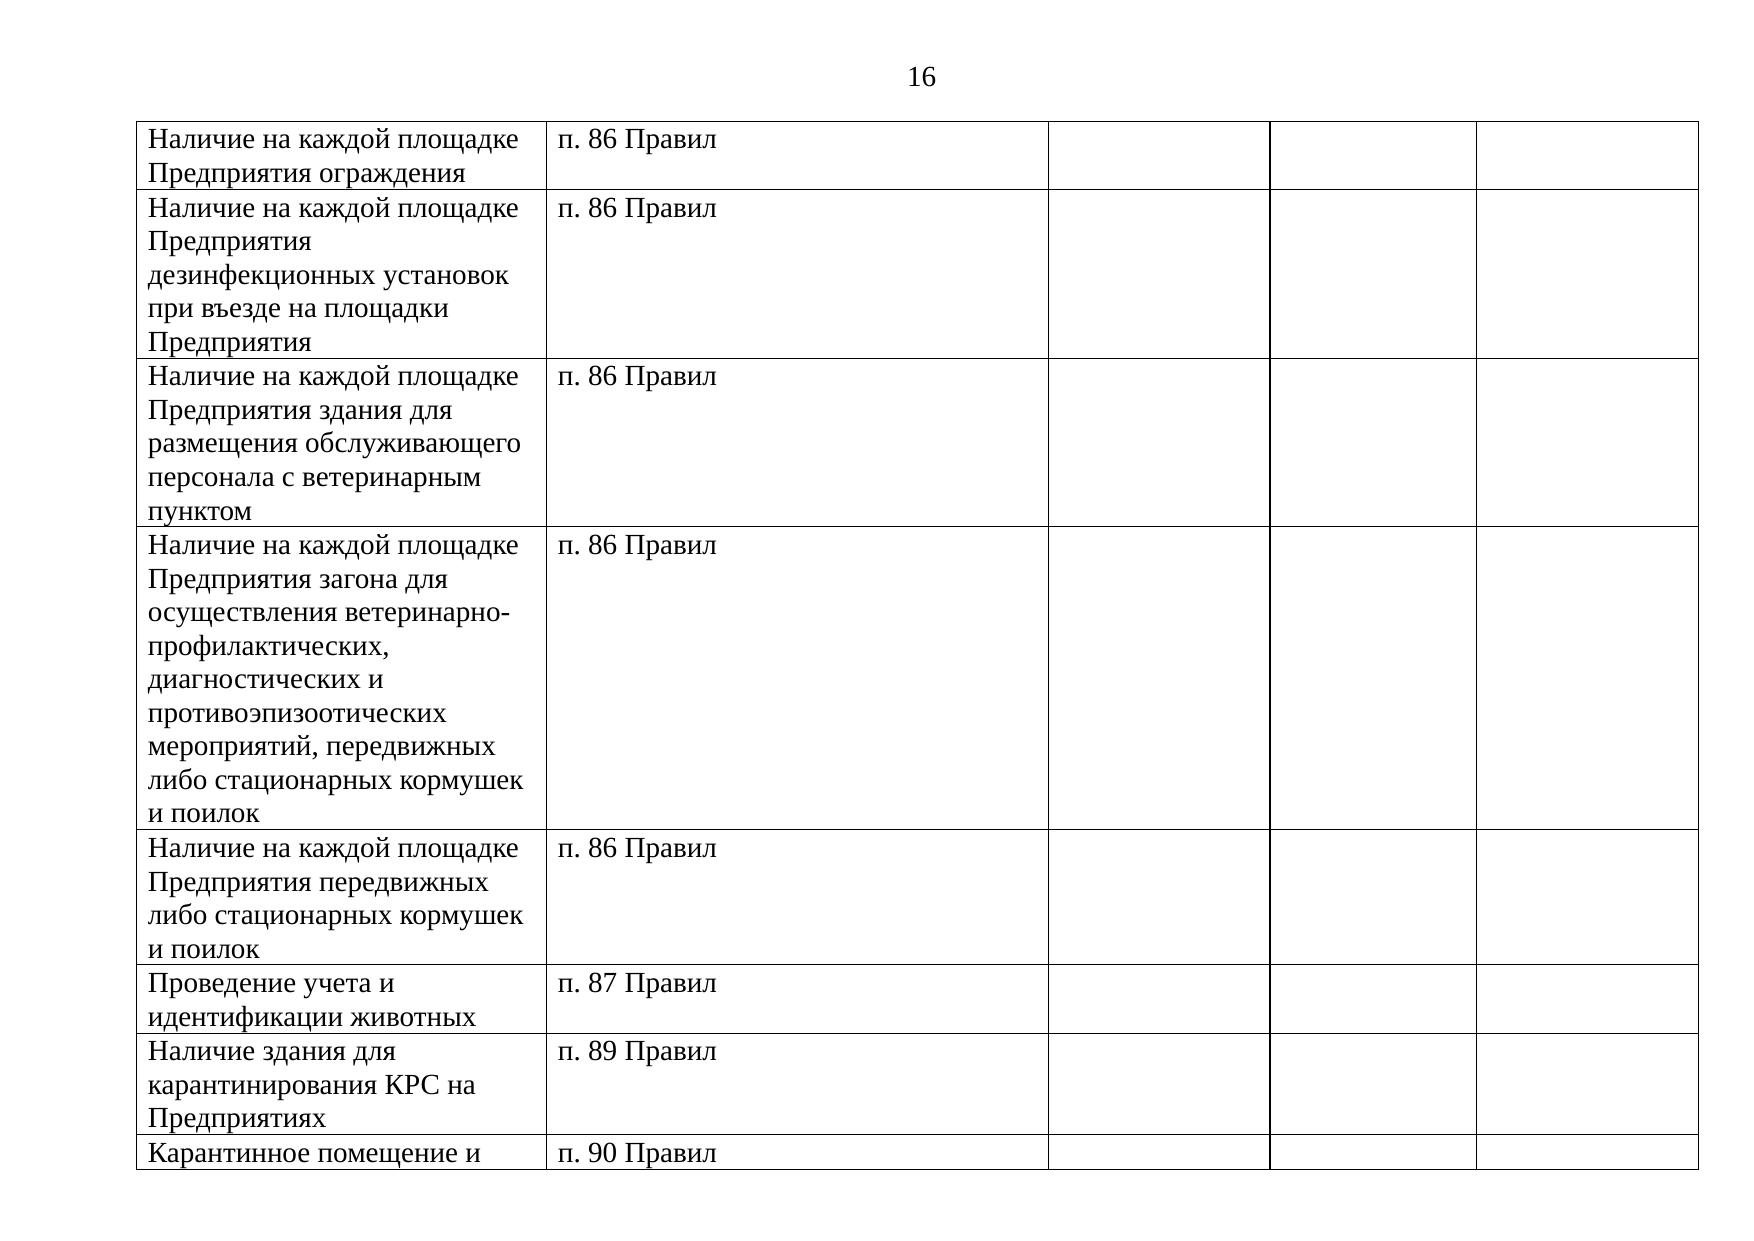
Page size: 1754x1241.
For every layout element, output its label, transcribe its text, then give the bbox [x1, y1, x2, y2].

table_cell [1477, 965, 1698, 1032]
table_cell Наличие на каждой площадке Предприятия ограждения [137, 122, 546, 189]
table_cell [1477, 830, 1698, 964]
table_cell [1271, 527, 1476, 829]
table_cell п. 86 Правил [547, 359, 1048, 526]
table_cell [1049, 359, 1269, 526]
table_cell [1049, 190, 1269, 357]
table_cell Наличие здания для карантинирования КРС на Предприятиях [137, 1034, 546, 1134]
table_cell Проведение учета и идентификации животных [137, 965, 546, 1032]
table_cell [1049, 1135, 1269, 1169]
table_cell [1477, 527, 1698, 829]
table_cell [1271, 359, 1476, 526]
table_cell [1477, 1135, 1698, 1169]
table_cell [1477, 359, 1698, 526]
table_cell [1271, 190, 1476, 357]
table_cell п. 86 Правил [547, 830, 1048, 964]
table_cell [1477, 190, 1698, 357]
table_cell [1049, 830, 1269, 964]
table_cell [1049, 527, 1269, 829]
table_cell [137, 1135, 546, 1169]
table_cell [1049, 1034, 1269, 1134]
table_cell п. 89 Правил [547, 1034, 1048, 1134]
table_cell п. 86 Правил [547, 122, 1048, 189]
table_cell [1271, 1034, 1476, 1134]
table_cell п. 86 Правил [547, 190, 1048, 357]
table_cell [1049, 122, 1269, 189]
table_cell п. 86 Правил [547, 527, 1048, 829]
table_cell [1271, 830, 1476, 964]
table_cell [1477, 1034, 1698, 1134]
table_cell [1271, 122, 1476, 189]
table_cell Наличие на каждой площадке Предприятия загона для осуществления ветеринарно-профилактических, диагностических и противоэпизоотических мероприятий, передвижных либо стационарных кормушек и поилок [137, 527, 546, 829]
table_cell [1271, 1135, 1476, 1169]
table_cell п. 87 Правил [547, 965, 1048, 1032]
table_cell Наличие на каждой площадке Предприятия передвижных либо стационарных кормушек и поилок [137, 830, 546, 964]
table_cell [1477, 122, 1698, 189]
table_cell п. 90 Правил [547, 1135, 1048, 1169]
table_cell Наличие на каждой площадке Предприятия дезинфекционных установок при въезде на площадки Предприятия [137, 190, 546, 357]
table_cell [1271, 965, 1476, 1032]
table_cell [1049, 965, 1269, 1032]
table_cell Наличие на каждой площадке Предприятия здания для размещения обслуживающего персонала с ветеринарным пунктом [137, 359, 546, 526]
